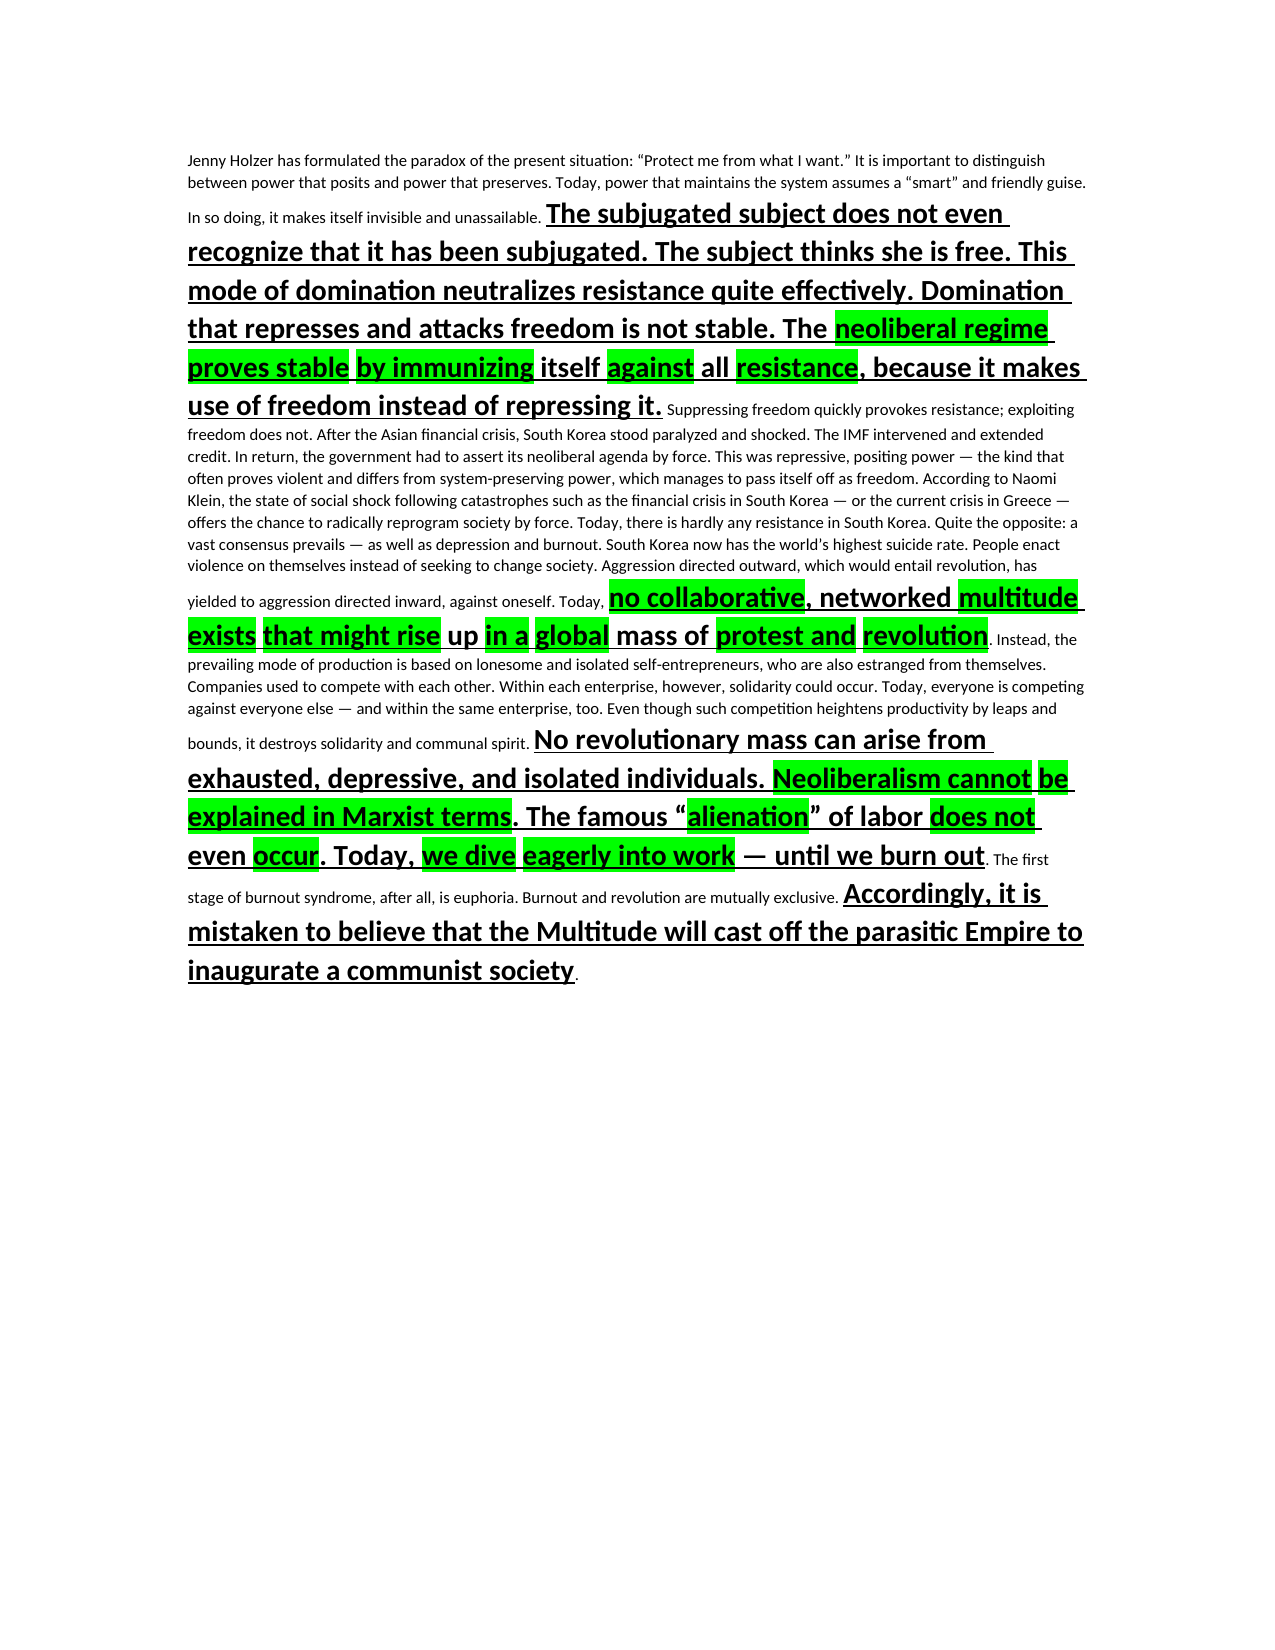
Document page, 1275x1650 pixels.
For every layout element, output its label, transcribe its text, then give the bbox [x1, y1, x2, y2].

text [187, 150, 1087, 379]
